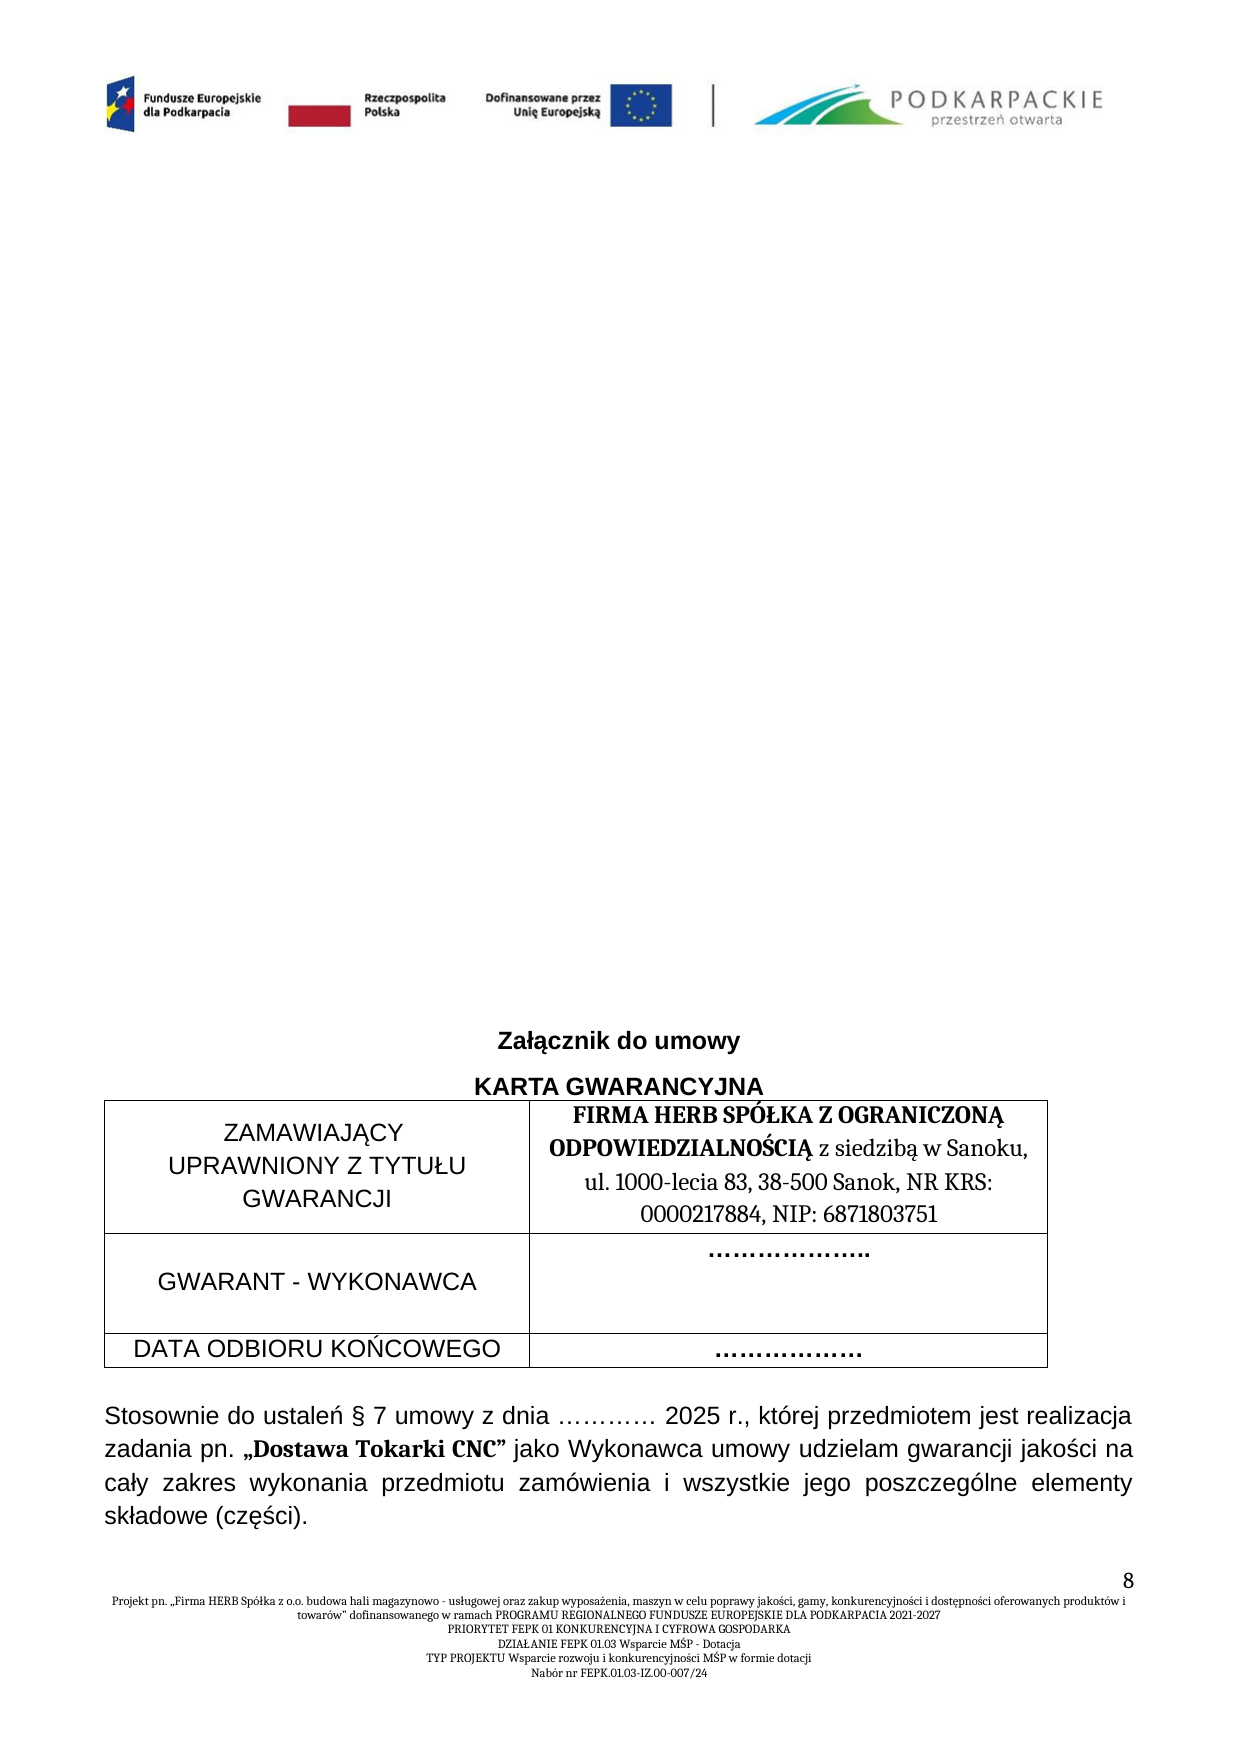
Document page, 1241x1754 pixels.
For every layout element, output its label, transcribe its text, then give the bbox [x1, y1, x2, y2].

table_cell GWARANT - WYKONAWCA [105, 1234, 529, 1333]
table_header FIRMA HERB SPÓŁKA Z OGRANICZONĄ ODPOWIEDZIALNOŚCIĄ z siedzibą w Sanoku, ul. 1000-lecia 83, 38-500 Sanok, NR KRS: 0000217884, NIP: 6871803751 [530, 1101, 1047, 1233]
table_cell ……………….. [530, 1234, 1047, 1333]
table_cell ……………… [530, 1334, 1047, 1367]
subtitle KARTA GWARANCYJNA [104, 1072, 1134, 1100]
text Załącznik do umowy [104, 1026, 1134, 1055]
picture [104, 73, 1103, 135]
table_header ZAMAWIAJĄCY UPRAWNIONY Z TYTUŁU GWARANCJI [105, 1101, 529, 1233]
text Stosownie do ustaleń § 7 umowy z dnia ………… 2025 r., której przedmiotem jest realizacja zadania pn. „Dostawa Tokarki CNC” jako Wykonawca umowy udzielam gwarancji jakości na cały zakres wykonania przedmiotu zamówienia i wszystkie jego poszczególne elementy składowe (części). [104, 1401, 1134, 1529]
table_cell DATA ODBIORU KOŃCOWEGO [105, 1334, 529, 1367]
